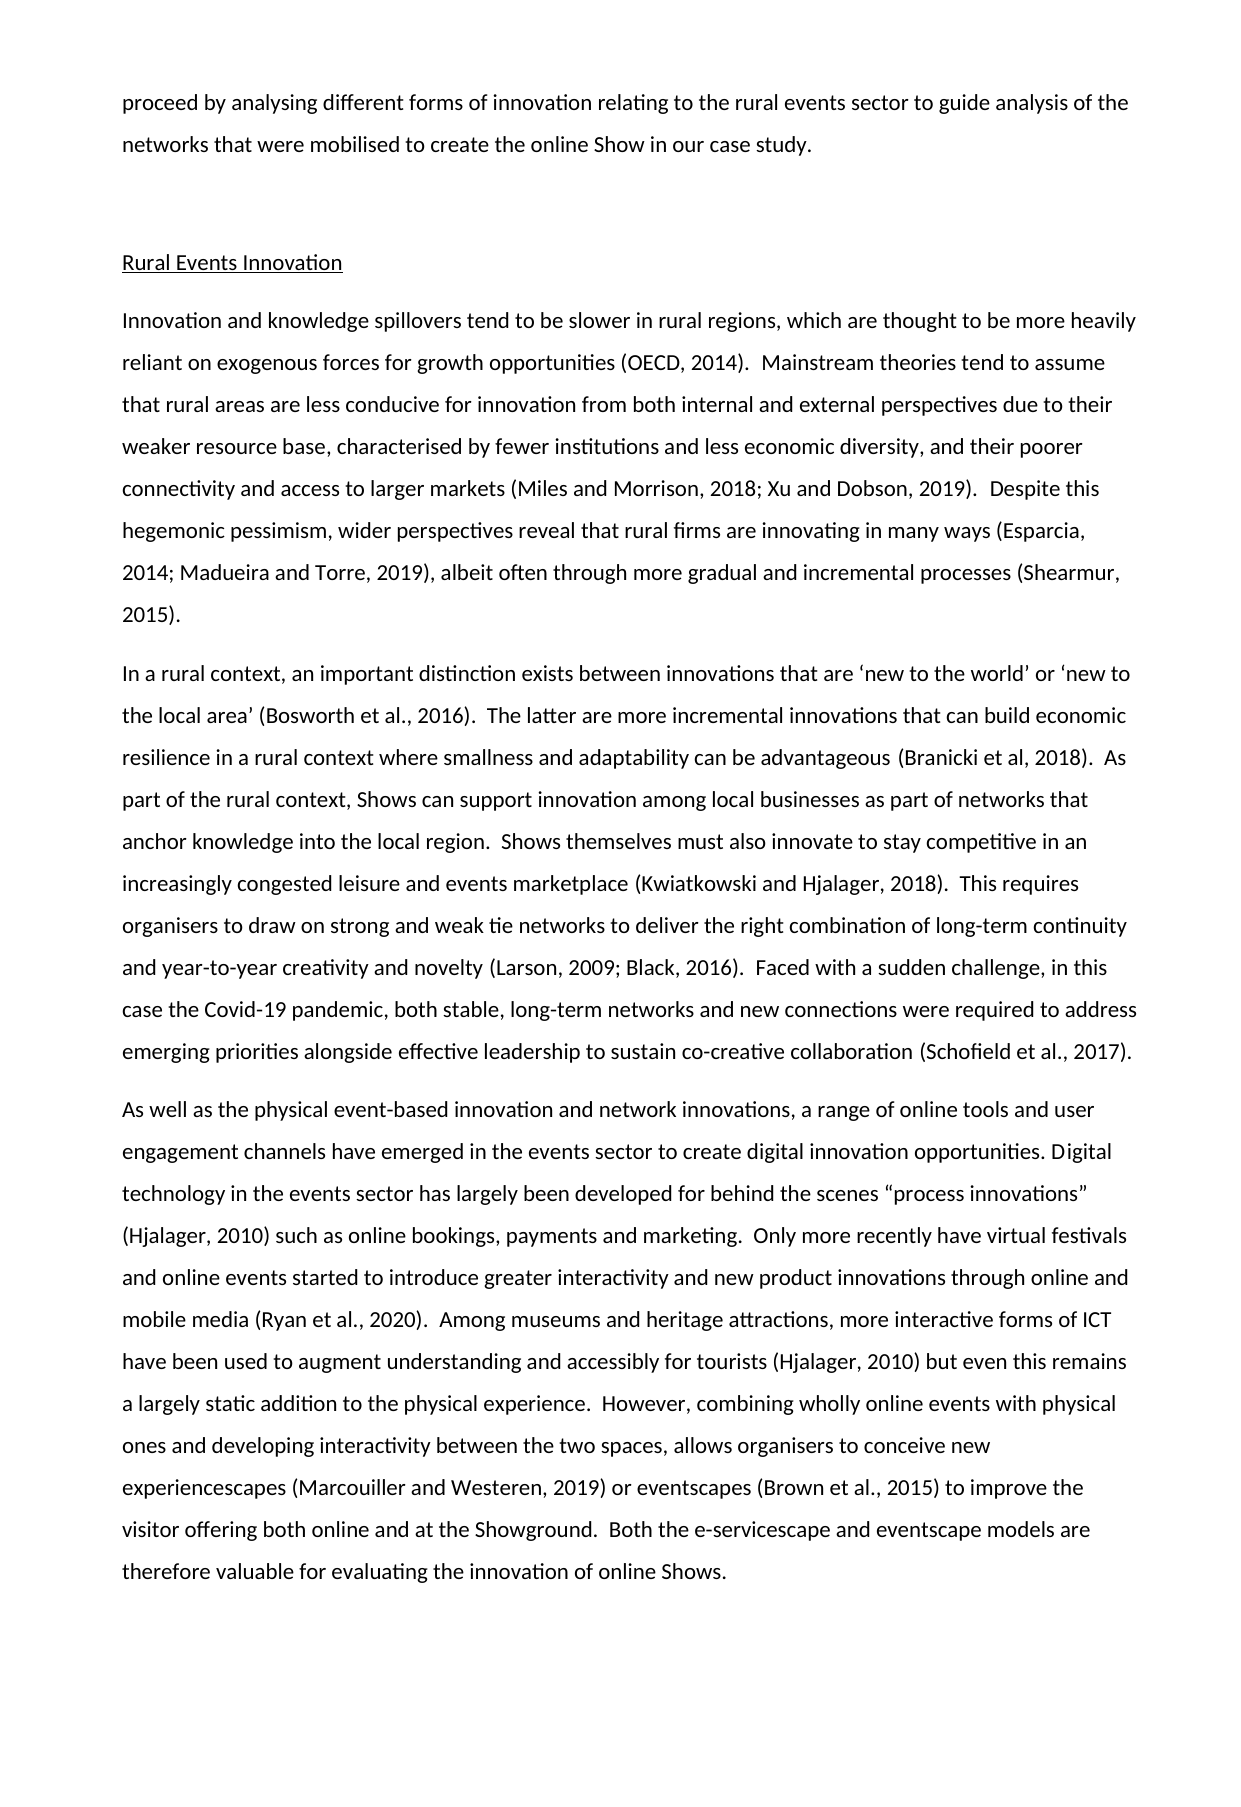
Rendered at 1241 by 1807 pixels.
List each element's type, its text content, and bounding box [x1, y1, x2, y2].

text Rural Events Innovation [122, 248, 1142, 276]
text In a rural context, an important distinction exists between innovations that are ‘new to the world’ or ‘new to the local area’ (Bosworth et al., 2016). The latter are more incremental innovations that can build economic resilience in a rural context where smallness and adaptability can be advantageous (Branicki et al, 2018). As part of the rural context, Shows can support innovation among local businesses as part of networks that anchor knowledge into the local region. Shows themselves must also innovate to stay competitive in an increasingly congested leisure and events marketplace (Kwiatkowski and Hjalager, 2018). This requires organisers to draw on strong and weak tie networks to deliver the right combination of long-term continuity and year-to-year creativity and novelty (Larson, 2009; Black, 2016). Faced with a sudden challenge, in this case the Covid-19 pandemic, both stable, long-term networks and new connections were required to address emerging priorities alongside effective leadership to sustain co-creative collaboration (Schofield et al., 2017). [122, 659, 1142, 1065]
text As well as the physical event-based innovation and network innovations, a range of online tools and user engagement channels have emerged in the events sector to create digital innovation opportunities. Digital technology in the events sector has largely been developed for behind the scenes “process innovations” (Hjalager, 2010) such as online bookings, payments and marketing. Only more recently have virtual festivals and online events started to introduce greater interactivity and new product innovations through online and mobile media (Ryan et al., 2020). Among museums and heritage attractions, more interactive forms of ICT have been used to augment understanding and accessibly for tourists (Hjalager, 2010) but even this remains a largely static addition to the physical experience. However, combining wholly online events with physical ones and developing interactivity between the two spaces, allows organisers to conceive new experiencescapes (Marcouiller and Westeren, 2019) or eventscapes (Brown et al., 2015) to improve the visitor offering both online and at the Showground. Both the e-servicescape and eventscape models are therefore valuable for evaluating the innovation of online Shows. [122, 1095, 1142, 1585]
text Innovation and knowledge spillovers tend to be slower in rural regions, which are thought to be more heavily reliant on exogenous forces for growth opportunities (OECD, 2014). Mainstream theories tend to assume that rural areas are less conducive for innovation from both internal and external perspectives due to their weaker resource base, characterised by fewer institutions and less economic diversity, and their poorer connectivity and access to larger markets (Miles and Morrison, 2018; Xu and Dobson, 2019). Despite this hegemonic pessimism, wider perspectives reveal that rural firms are innovating in many ways (Esparcia, 2014; Madueira and Torre, 2019), albeit often through more gradual and incremental processes (Shearmur, 2015). [122, 306, 1142, 628]
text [122, 88, 1142, 158]
